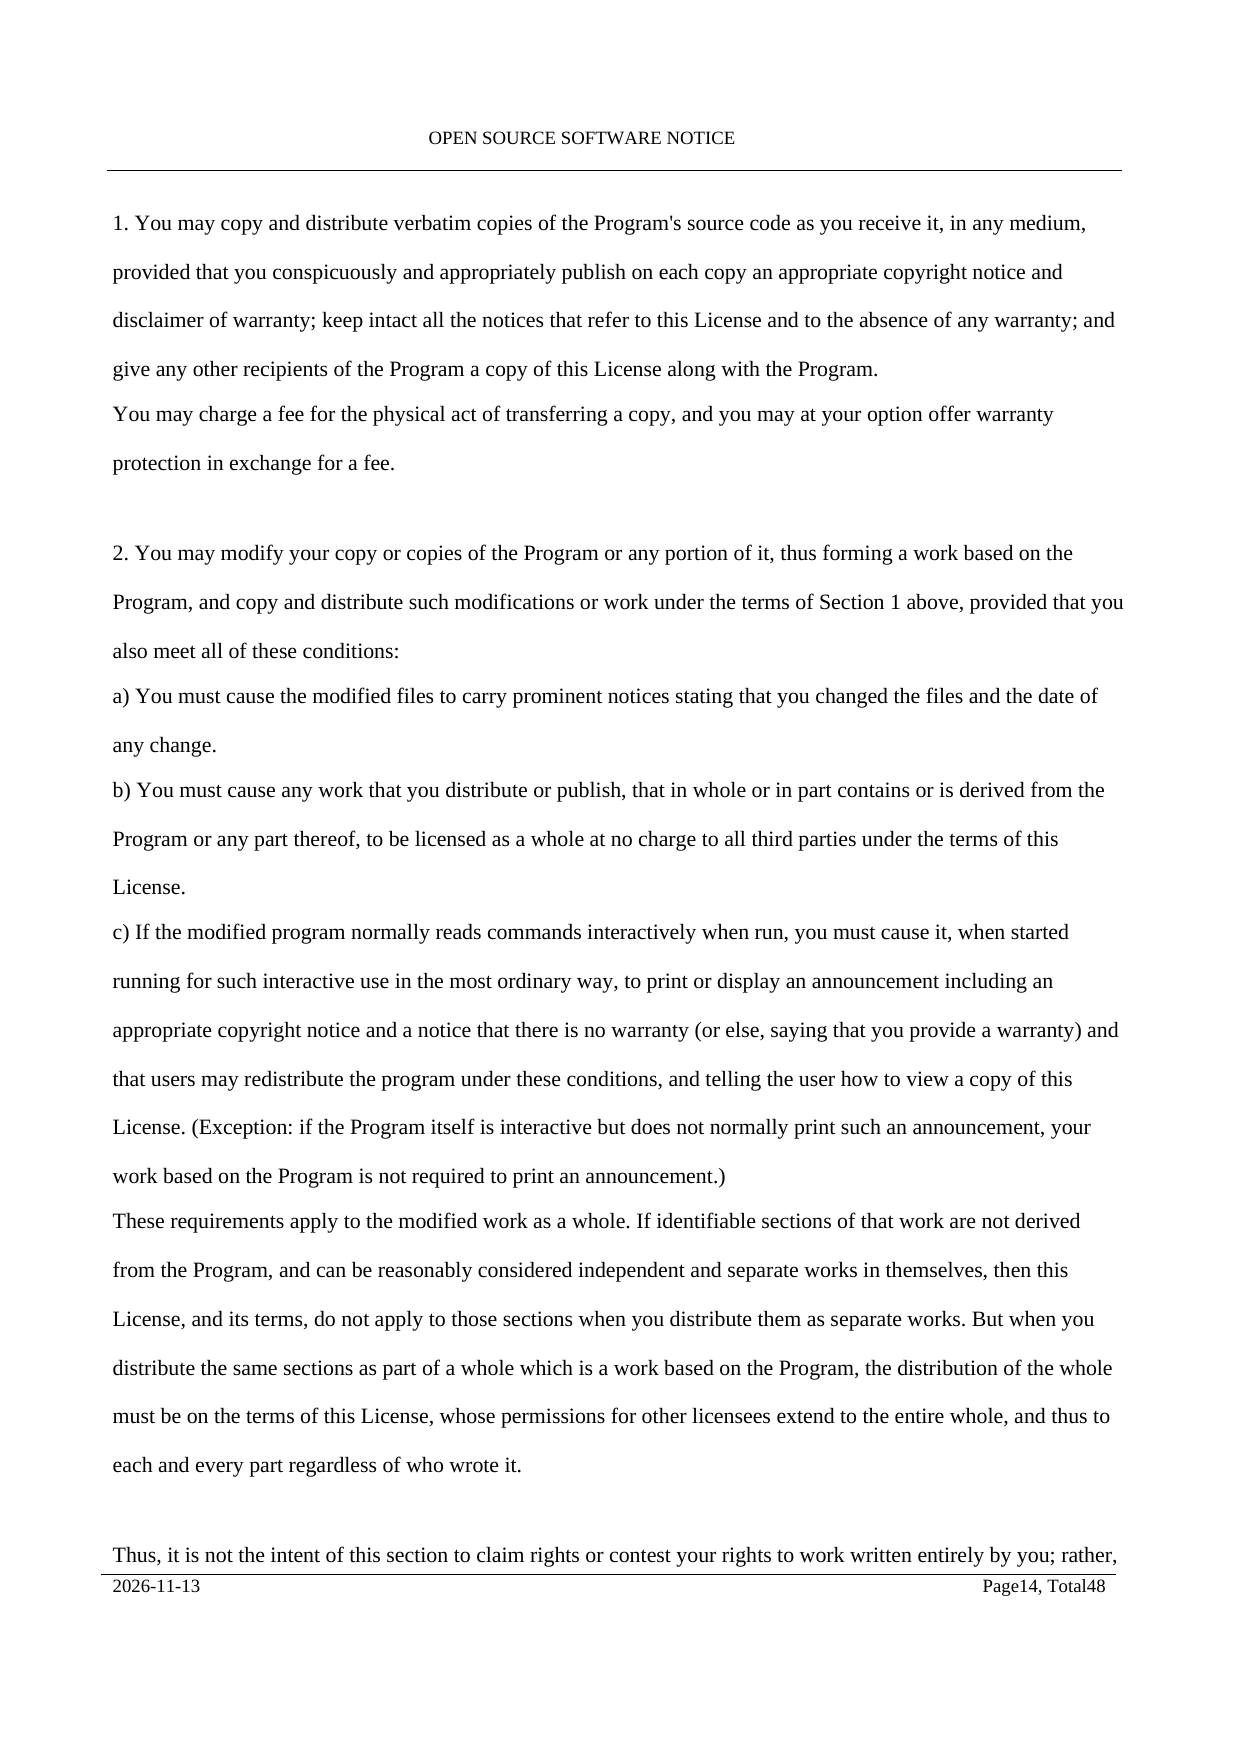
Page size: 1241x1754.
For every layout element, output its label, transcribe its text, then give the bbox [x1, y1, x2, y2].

text You may charge a fee for the physical act of transferring a copy, and you may at your option offer warranty protection in exchange for a fee. [112, 398, 1128, 479]
text 1. You may copy and distribute verbatim copies of the Program's source code as you receive it, in any medium, provided that you conspicuously and appropriately publish on each copy an appropriate copyright notice and disclaimer of warranty; keep intact all the notices that refer to this License and to the absence of any warranty; and give any other recipients of the Program a copy of this License along with the Program. [112, 206, 1128, 385]
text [112, 1538, 1128, 1571]
text These requirements apply to the modified work as a whole. If identifiable sections of that work are not derived from the Program, and can be reasonably considered independent and separate works in themselves, then this License, and its terms, do not apply to those sections when you distribute them as separate works. But when you distribute the same sections as part of a whole which is a work based on the Program, the distribution of the whole must be on the terms of this License, whose permissions for other licensees extend to the entire whole, and thus to each and every part regardless of who wrote it. [112, 1204, 1128, 1481]
text a) You must cause the modified files to carry prominent notices stating that you changed the files and the date of any change. [112, 679, 1128, 761]
text c) If the modified program normally reads commands interactively when run, you must cause it, when started running for such interactive use in the most ordinary way, to print or display an announcement including an appropriate copyright notice and a notice that there is no warranty (or else, saying that you provide a warranty) and that users may redistribute the program under these conditions, and telling the user how to view a copy of this License. (Exception: if the Program itself is interactive but does not normally print such an announcement, your work based on the Program is not required to print an announcement.) [112, 916, 1128, 1192]
text 2. You may modify your copy or copies of the Program or any portion of it, thus forming a work based on the Program, and copy and distribute such modifications or work under the terms of Section 1 above, provided that you also meet all of these conditions: [112, 537, 1128, 667]
text b) You must cause any work that you distribute or publish, that in whole or in part contains or is derived from the Program or any part thereof, to be licensed as a whole at no charge to all third parties under the terms of this License. [112, 773, 1128, 903]
